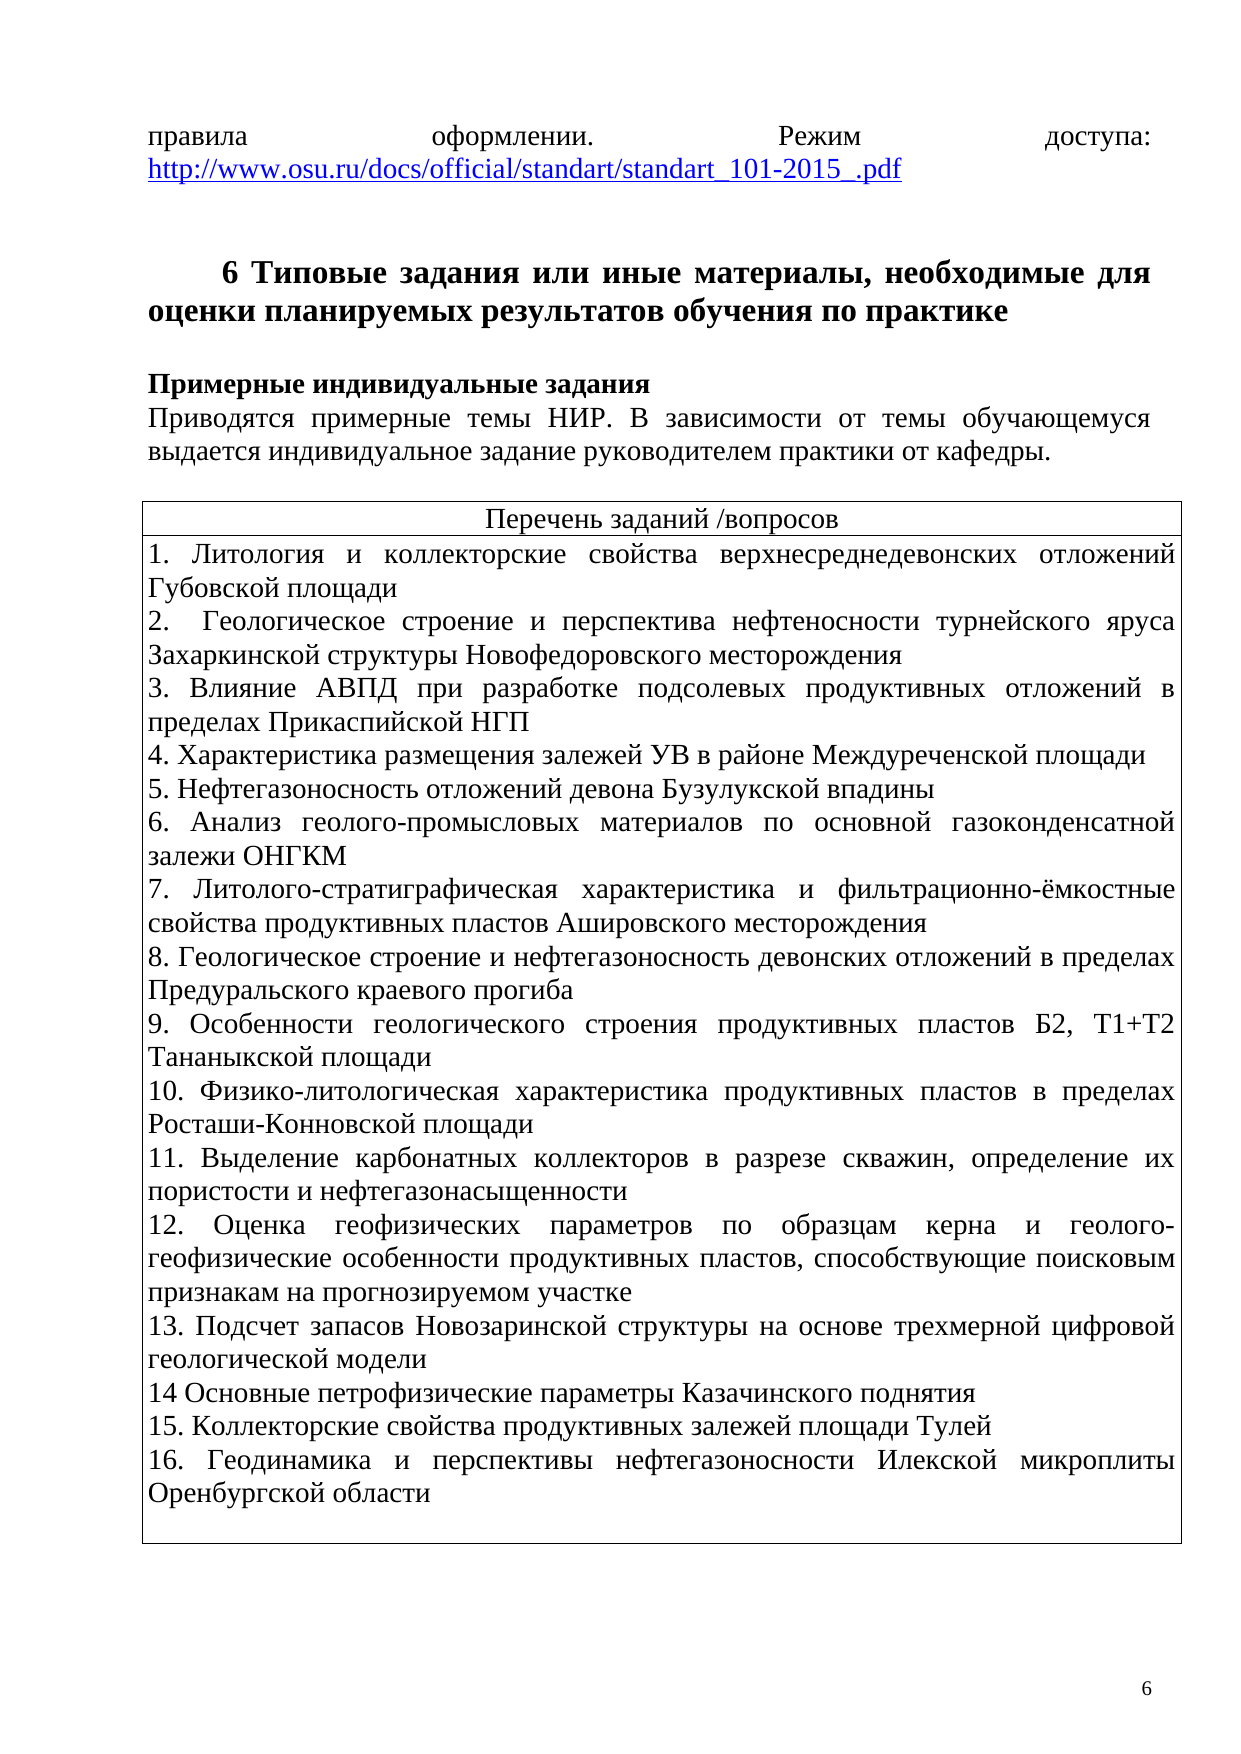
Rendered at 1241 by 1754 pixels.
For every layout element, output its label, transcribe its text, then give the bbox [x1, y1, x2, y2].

text Приводятся примерные темы НИР. В зависимости от темы обучающемуся выдается индивидуальное задание руководителем практики от кафедры. [148, 400, 1152, 467]
text Примерные индивидуальные задания [148, 366, 1152, 400]
text 6 Типовые задания или иные материалы, необходимые для оценки планируемых результатов обучения по практике [148, 252, 1152, 329]
table_cell 1. Литология и коллекторские свойства верхнесреднедевонских отложений Губовской площади 2. Геологическое строение и перспектива нефтеносности турнейского яруса Захаркинской структуры Новофедоровского месторождения 3. Влияние АВПД при разработке подсолевых продуктивных отложений в пределах Прикаспийской НГП 4. Характеристика размещения залежей УВ в районе Междуреченской площади 5. Нефтегазоносность отложений девона Бузулукской впадины 6. Анализ геолого-промысловых материалов по основной газоконденсатной залежи ОНГКМ 7. Литолого-стратиграфическая характеристика и фильтрационно-ёмкостные свойства продуктивных пластов Ашировского месторождения 8. Геологическое строение и нефтегазоносность девонских отложений в пределах Предуральского краевого прогиба 9. Особенности геологического строения продуктивных пластов Б2, Т1+Т2 Тананыкской площади 10. Физико-литологическая характеристика продуктивных пластов в пределах Росташи-Конновской площади 11. Выделение карбонатных коллекторов в разрезе скважин, определение их пористости и нефтегазонасыщенности 12. Оценка геофизических параметров по образцам керна и геолого-геофизические особенности продуктивных пластов, способствующие поисковым признакам на прогнозируемом участке 13. Подсчет запасов Новозаринской структуры на основе трехмерной цифровой геологической модели 14 Основные петрофизические параметры Казачинского поднятия 15. Коллекторские свойства продуктивных залежей площади Тулей 16. Геодинамика и перспективы нефтегазоносности Илекской микроплиты Оренбургской области [143, 536, 1181, 1542]
table_header Перечень заданий /вопросов [143, 502, 1181, 535]
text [148, 118, 1152, 185]
